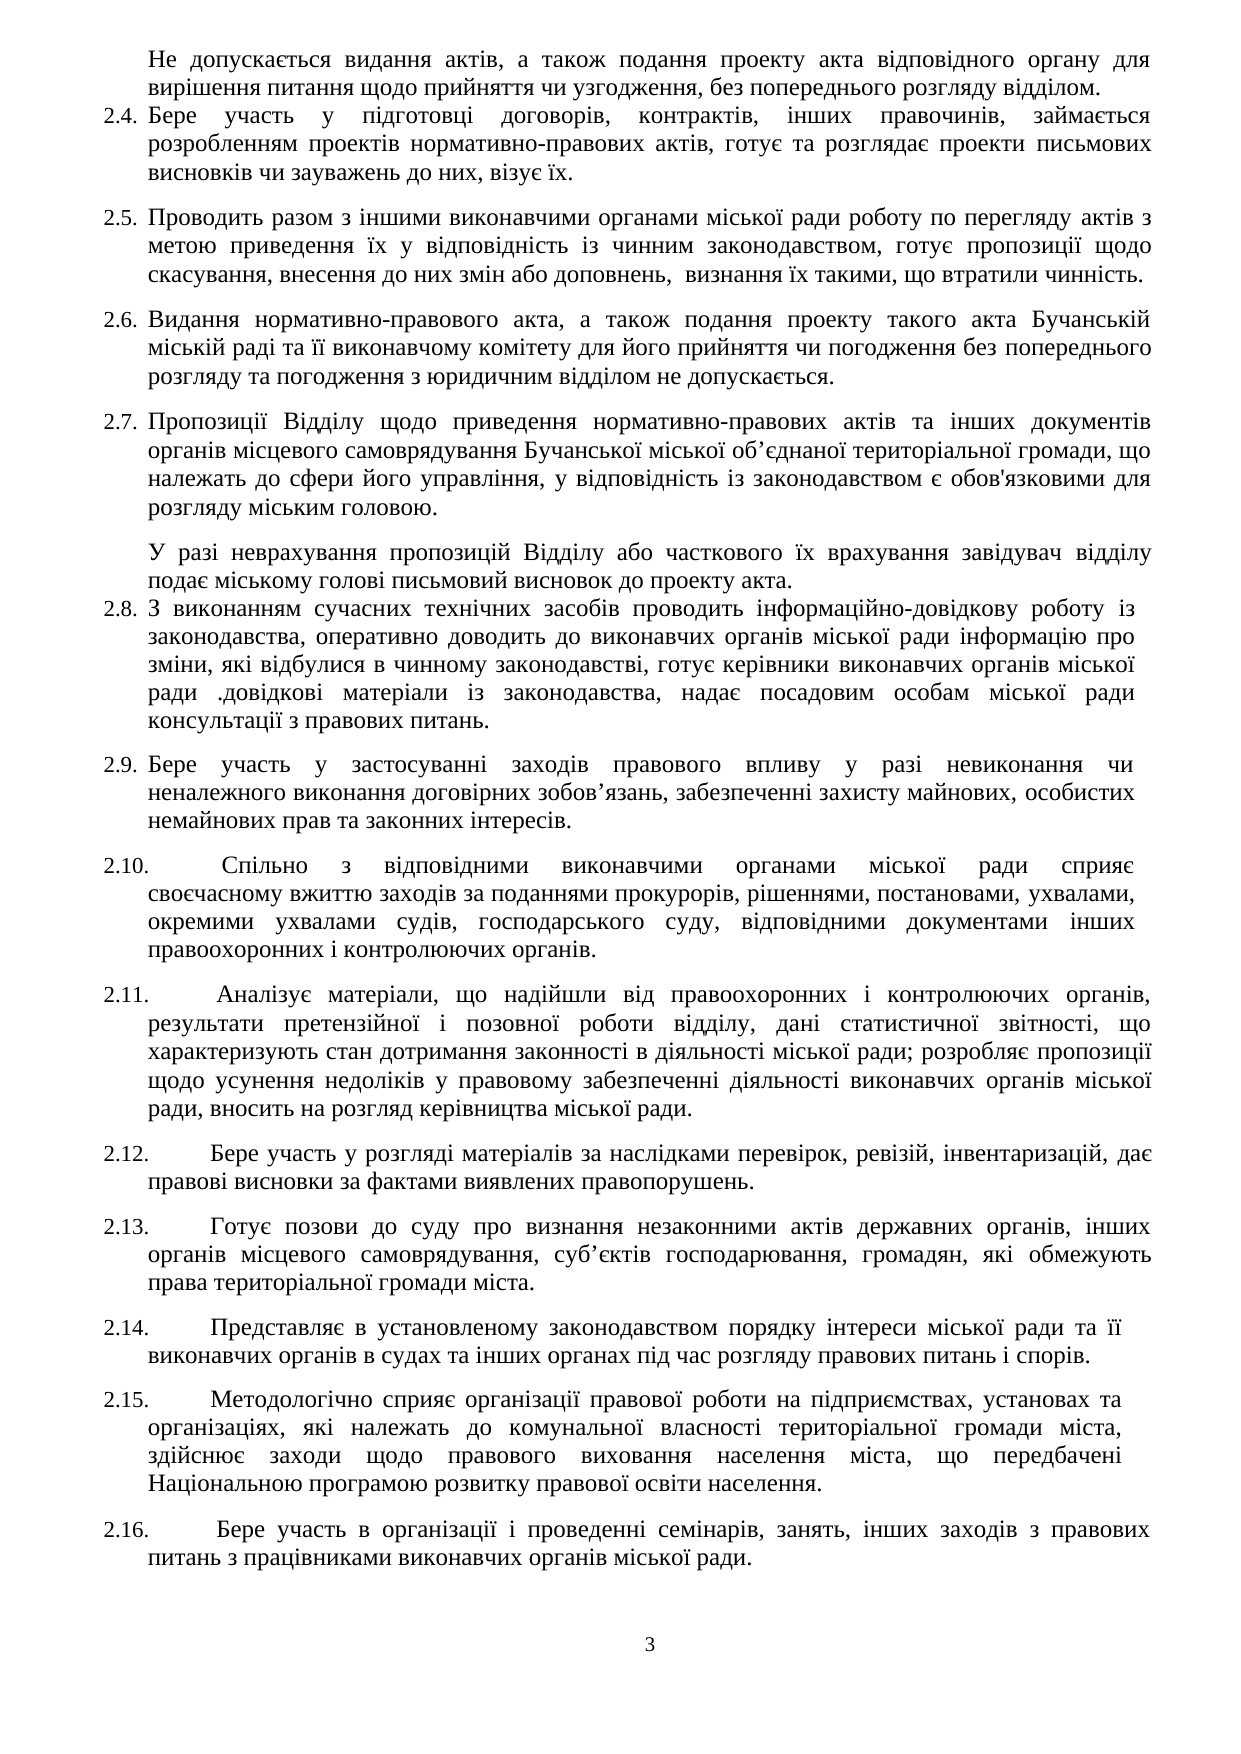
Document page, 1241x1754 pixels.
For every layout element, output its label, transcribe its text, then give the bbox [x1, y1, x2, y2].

list Видання нормативно-правового акта, а також подання проекту такого акта Бучанській міській раді та її виконавчому комітету для його прийняття чи погодження без попереднього розгляду та погодження з юридичним відділом не допускається. [103, 304, 1152, 390]
list Бере участь у застосуванні заходів правового впливу у разі невиконання чи неналежного виконання договірних зобов’язань, забезпеченні захисту майнових, особистих немайнових прав та законних інтересів. [103, 750, 1135, 834]
list Бере участь у розгляді матеріалів за наслідками перевірок, ревізій, інвентаризацій, дає правові висновки за фактами виявлених правопорушень. [103, 1139, 1152, 1195]
text У разі неврахування пропозицій Відділу або часткового їх врахування завідувач відділу подає міському голові письмовий висновок до проекту акта. [148, 538, 1152, 594]
list Спільно з відповідними виконавчими органами міської ради сприяє своєчасному вжиттю заходів за поданнями прокурорів, рішеннями, постановами, ухвалами, окремими ухвалами судів, господарського суду, відповідними документами інших правоохоронних і контролюючих органів. [103, 851, 1135, 963]
list Методологічно сприяє організації правової роботи на підприємствах, установах та організаціях, які належать до комунальної власності територіальної громади міста, здійснює заходи щодо правового виховання населення міста, що передбачені Національною програмою розвитку правової освіти населення. [103, 1385, 1122, 1497]
list Бере участь в організації і проведенні семінарів, занять, інших заходів з правових питань з працівниками виконавчих органів міської ради. [103, 1514, 1152, 1571]
list Готує позови до суду про визнання незаконними актів державних органів, інших органів місцевого самоврядування, суб’єктів господарювання, громадян, які обмежують права територіальної громади міста. [103, 1212, 1152, 1296]
list З виконанням сучасних технічних засобів проводить інформаційно-довідкову роботу із законодавства, оперативно доводить до виконавчих органів міської ради інформацію про зміни, які відбулися в чинному законодавстві, готує керівники виконавчих органів міської ради .довідкові матеріали із законодавства, надає посадовим особам міської ради консультації з правових питань. [103, 594, 1135, 734]
list Аналізує матеріали, що надійшли від правоохоронних і контролюючих органів, результати претензійної і позовної роботи відділу, дані статистичної звітності, що характеризують стан дотримання законності в діяльності міської ради; розробляє пропозиції щодо усунення недоліків у правовому забезпеченні діяльності виконавчих органів міської ради, вносить на розгляд керівництва міської ради. [103, 980, 1152, 1123]
list Представляє в установленому законодавством порядку інтереси міської ради та її виконавчих органів в судах та інших органах під час розгляду правових питань і спорів. [103, 1313, 1122, 1369]
list Проводить разом з іншими виконавчими органами міської ради роботу по перегляду актів з метою приведення їх у відповідність із чинним законодавством, готує пропозиції щодо скасування, внесення до них змін або доповнень, визнання їх такими, що втратили чинність. [103, 202, 1152, 288]
list Бере участь у підготовці договорів, контрактів, інших правочинів, займається розробленням проектів нормативно-правових актів, готує та розглядає проекти письмових висновків чи зауважень до них, візує їх. [103, 101, 1152, 186]
list Пропозиції Відділу щодо приведення нормативно-правових актів та інших документів органів місцевого самоврядування Бучанської міської об’єднаної територіальної громади, що належать до сфери його управління, у відповідність із законодавством є обов'язковими для розгляду міським головою. [103, 407, 1152, 521]
text Не допускається видання актів, а також подання проекту акта відповідного органу для вирішення питання щодо прийняття чи узгодження, без попереднього розгляду відділом. [148, 44, 1152, 101]
